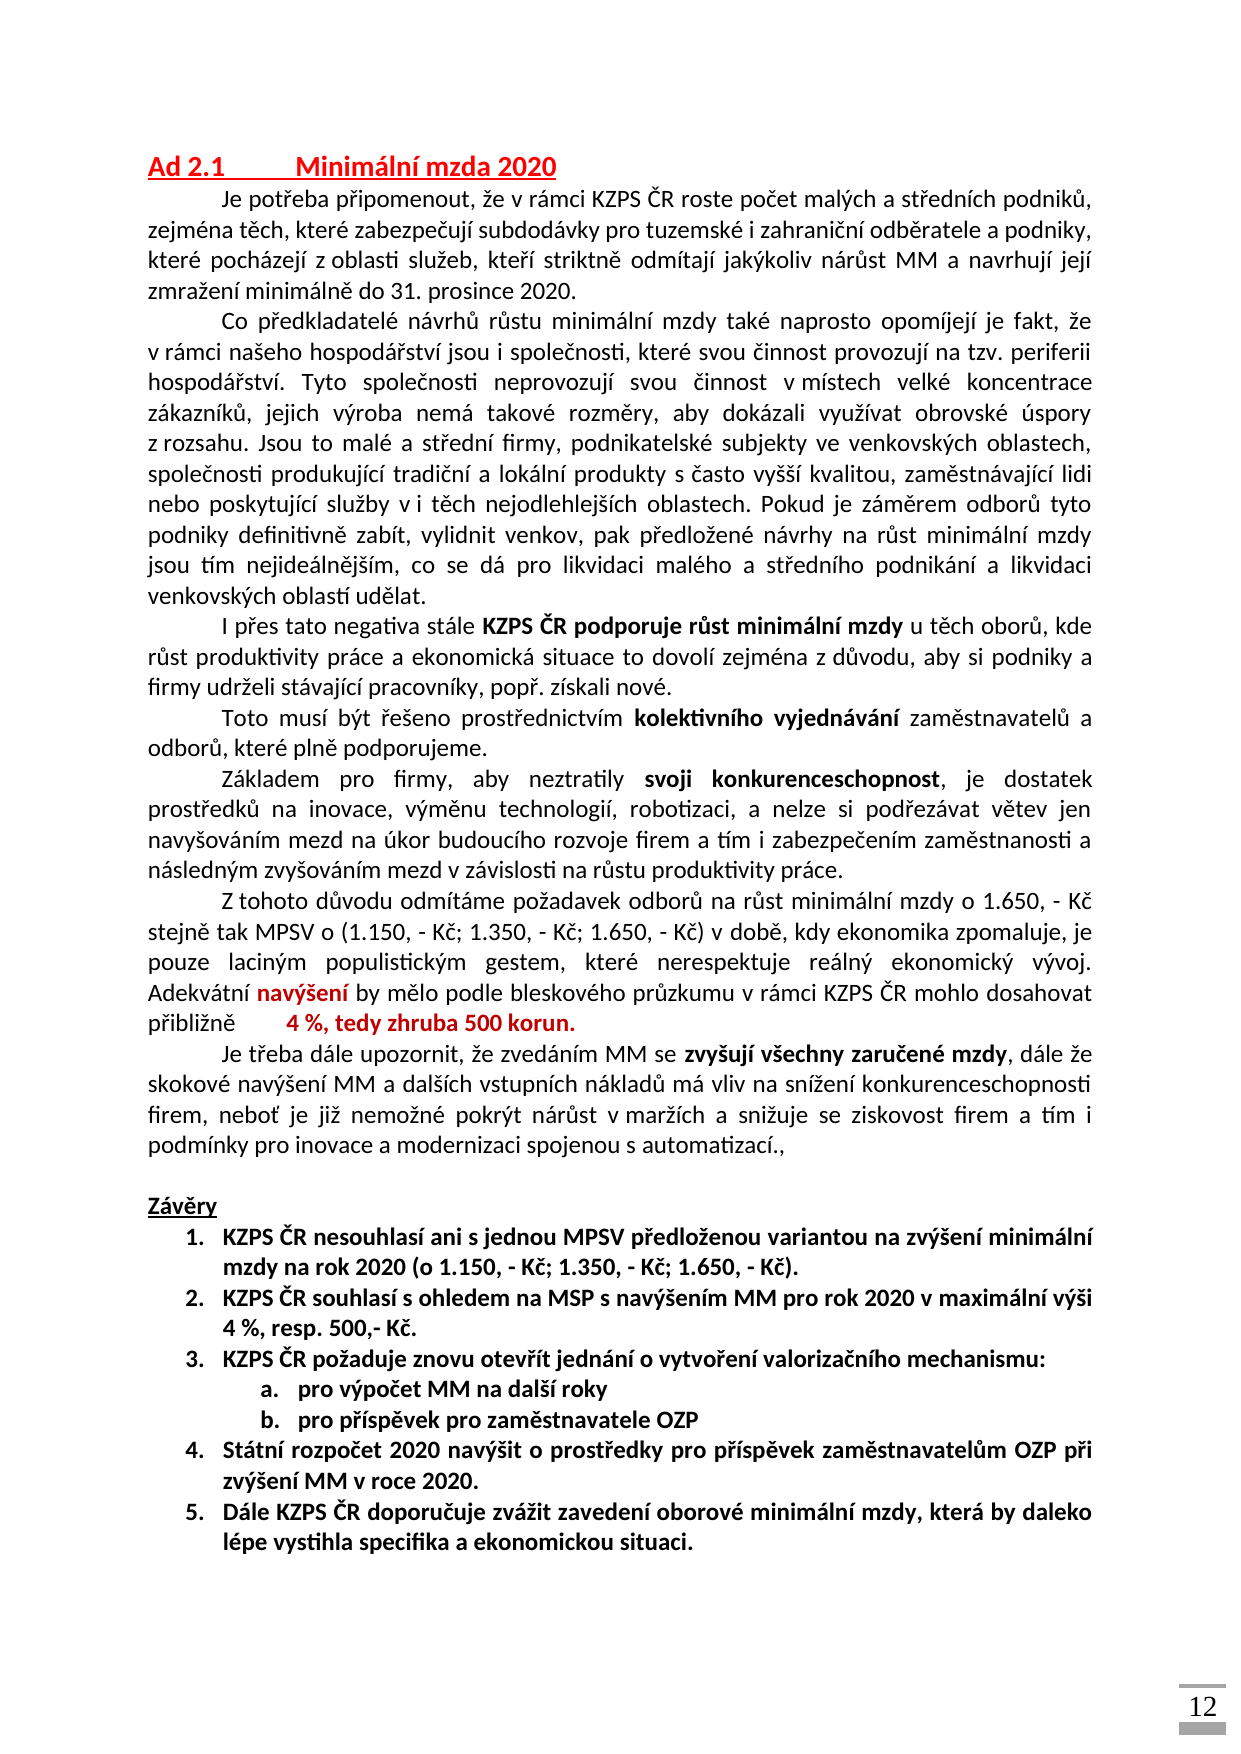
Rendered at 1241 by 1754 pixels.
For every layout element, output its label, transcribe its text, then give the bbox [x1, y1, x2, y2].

list pro příspěvek pro zaměstnavatele OZP [260, 1404, 1093, 1434]
text Základem pro firmy, aby neztratily svoji konkurenceschopnost, je dostatek prostředků na inovace, výměnu technologií, robotizaci, a nelze si podřezávat větev jen navyšováním mezd na úkor budoucího rozvoje firem a tím i zabezpečením zaměstnanosti a následným zvyšováním mezd v závislosti na růstu produktivity práce. [148, 763, 1093, 885]
text I přes tato negativa stále KZPS ČR podporuje růst minimální mzdy u těch oborů, kde růst produktivity práce a ekonomická situace to dovolí zejména z důvodu, aby si podniky a firmy udrželi stávající pracovníky, popř. získali nové. [148, 611, 1093, 702]
text Toto musí být řešeno prostřednictvím kolektivního vyjednávání zaměstnavatelů a odborů, které plně podporujeme. [148, 702, 1093, 763]
text Je potřeba připomenout, že v rámci KZPS ČR roste počet malých a středních podniků, zejména těch, které zabezpečují subdodávky pro tuzemské i zahraniční odběratele a podniky, které pocházejí z oblasti služeb, kteří striktně odmítají jakýkoliv nárůst MM a navrhují její zmražení minimálně do 31. prosince 2020. [148, 183, 1093, 305]
text Ad 2.1 Minimální mzda 2020 [148, 148, 1093, 183]
text Co předkladatelé návrhů růstu minimální mzdy také naprosto opomíjejí je fakt, že v rámci našeho hospodářství jsou i společnosti, které svou činnost provozují na tzv. periferii hospodářství. Tyto společnosti neprovozují svou činnost v místech velké koncentrace zákazníků, jejich výroba nemá takové rozměry, aby dokázali využívat obrovské úspory z rozsahu. Jsou to malé a střední firmy, podnikatelské subjekty ve venkovských oblastech, společnosti produkující tradiční a lokální produkty s často vyšší kvalitou, zaměstnávající lidi nebo poskytující služby v i těch nejodlehlejších oblastech. Pokud je záměrem odborů tyto podniky definitivně zabít, vylidnit venkov, pak předložené návrhy na růst minimální mzdy jsou tím nejideálnějším, co se dá pro likvidaci malého a středního podnikání a likvidaci venkovských oblastí udělat. [148, 305, 1093, 611]
list KZPS ČR souhlasí s ohledem na MSP s navýšením MM pro rok 2020 v maximální výši 4 %, resp. 500,- Kč. [185, 1282, 1093, 1343]
list Dále KZPS ČR doporučuje zvážit zavedení oborové minimální mzdy, která by daleko lépe vystihla specifika a ekonomickou situaci. [185, 1496, 1093, 1557]
list pro výpočet MM na další roky [260, 1373, 1093, 1404]
text Je třeba dále upozornit, že zvedáním MM se zvyšují všechny zaručené mzdy, dále že skokové navýšení MM a dalších vstupních nákladů má vliv na snížení konkurenceschopnosti firem, neboť je již nemožné pokrýt nárůst v maržích a snižuje se ziskovost firem a tím i podmínky pro inovace a modernizaci spojenou s automatizací., [148, 1038, 1093, 1160]
text Z tohoto důvodu odmítáme požadavek odborů na růst minimální mzdy o 1.650, - Kč stejně tak MPSV o (1.150, - Kč; 1.350, - Kč; 1.650, - Kč) v době, kdy ekonomika zpomaluje, je pouze laciným populistickým gestem, které nerespektuje reálný ekonomický vývoj. Adekvátní navýšení by mělo podle bleskového průzkumu v rámci KZPS ČR mohlo dosahovat přibližně 4 %, tedy zhruba 500 korun. [148, 885, 1093, 1038]
text Závěry [148, 1190, 1093, 1221]
list KZPS ČR nesouhlasí ani s jednou MPSV předloženou variantou na zvýšení minimální mzdy na rok 2020 (o 1.150, - Kč; 1.350, - Kč; 1.650, - Kč). [185, 1221, 1093, 1282]
list Státní rozpočet 2020 navýšit o prostředky pro příspěvek zaměstnavatelům OZP při zvýšení MM v roce 2020. [185, 1434, 1093, 1496]
list KZPS ČR požaduje znovu otevřít jednání o vytvoření valorizačního mechanismu: [185, 1343, 1093, 1373]
